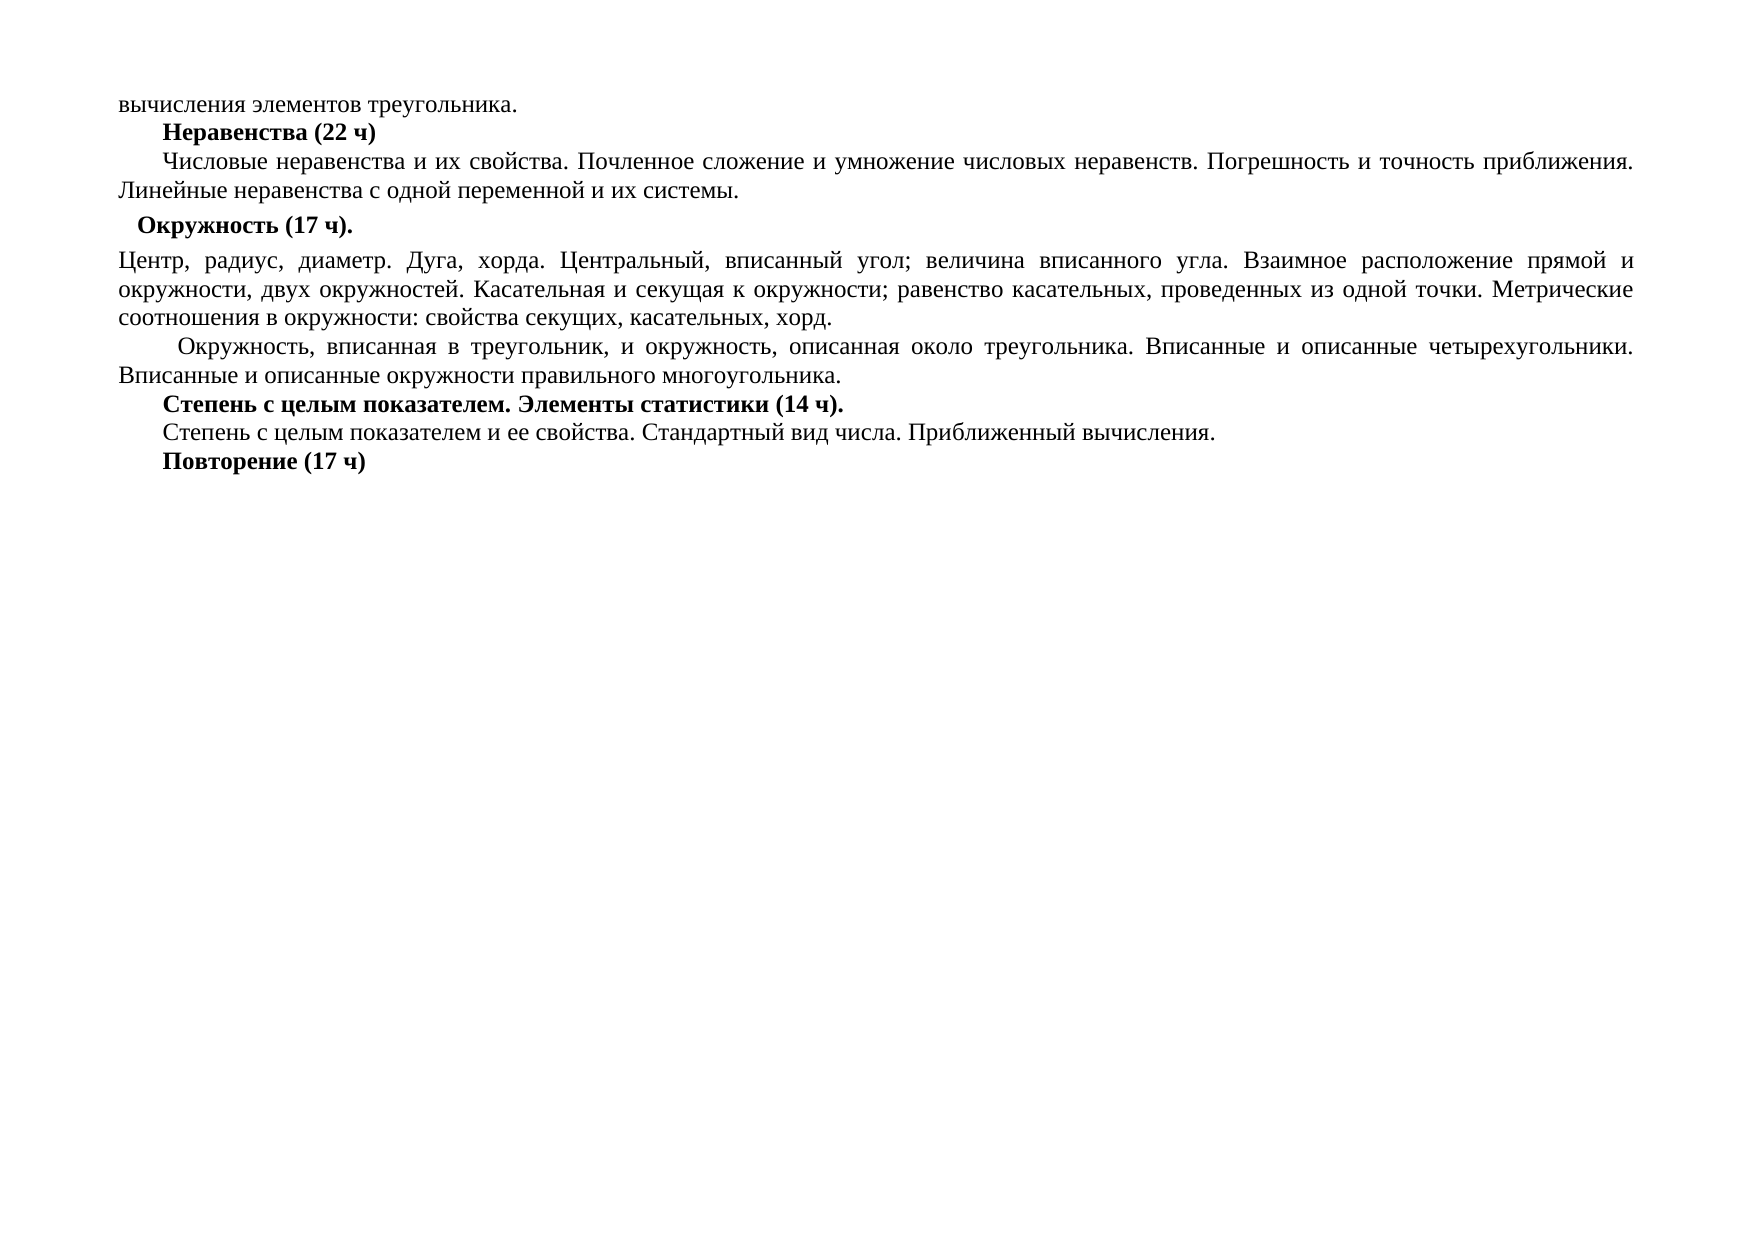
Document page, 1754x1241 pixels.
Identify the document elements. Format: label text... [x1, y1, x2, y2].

text Повторение (17 ч) [118, 446, 1636, 475]
text Степень с целым показателем и ее свойства. Стандартный вид числа. Приближенный вычисления. [118, 417, 1636, 446]
text Центр, радиус, диаметр. Дуга, хорда. Центральный, вписанный угол; величина вписанного угла. Взаимное расположение прямой и окружности, двух окружностей. Касательная и секущая к окружности; равенство касательных, проведенных из одной точки. Метрические соотношения в окружности: свойства секущих, касательных, хорд. [118, 245, 1636, 331]
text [118, 89, 1636, 117]
text Окружность, вписанная в треугольник, и окружность, описанная около треугольника. Вписанные и описанные четырехугольники. Вписанные и описанные окружности правильного многоугольника. [118, 331, 1636, 389]
text Степень с целым показателем. Элементы статистики (14 ч). [118, 389, 1636, 417]
text Неравенства (22 ч) [118, 117, 1636, 146]
text Окружность (17 ч). [118, 210, 1636, 239]
text Числовые неравенства и их свойства. Почленное сложение и умножение числовых неравенств. Погрешность и точность приближения. Линейные неравенства с одной переменной и их системы. [118, 146, 1636, 204]
